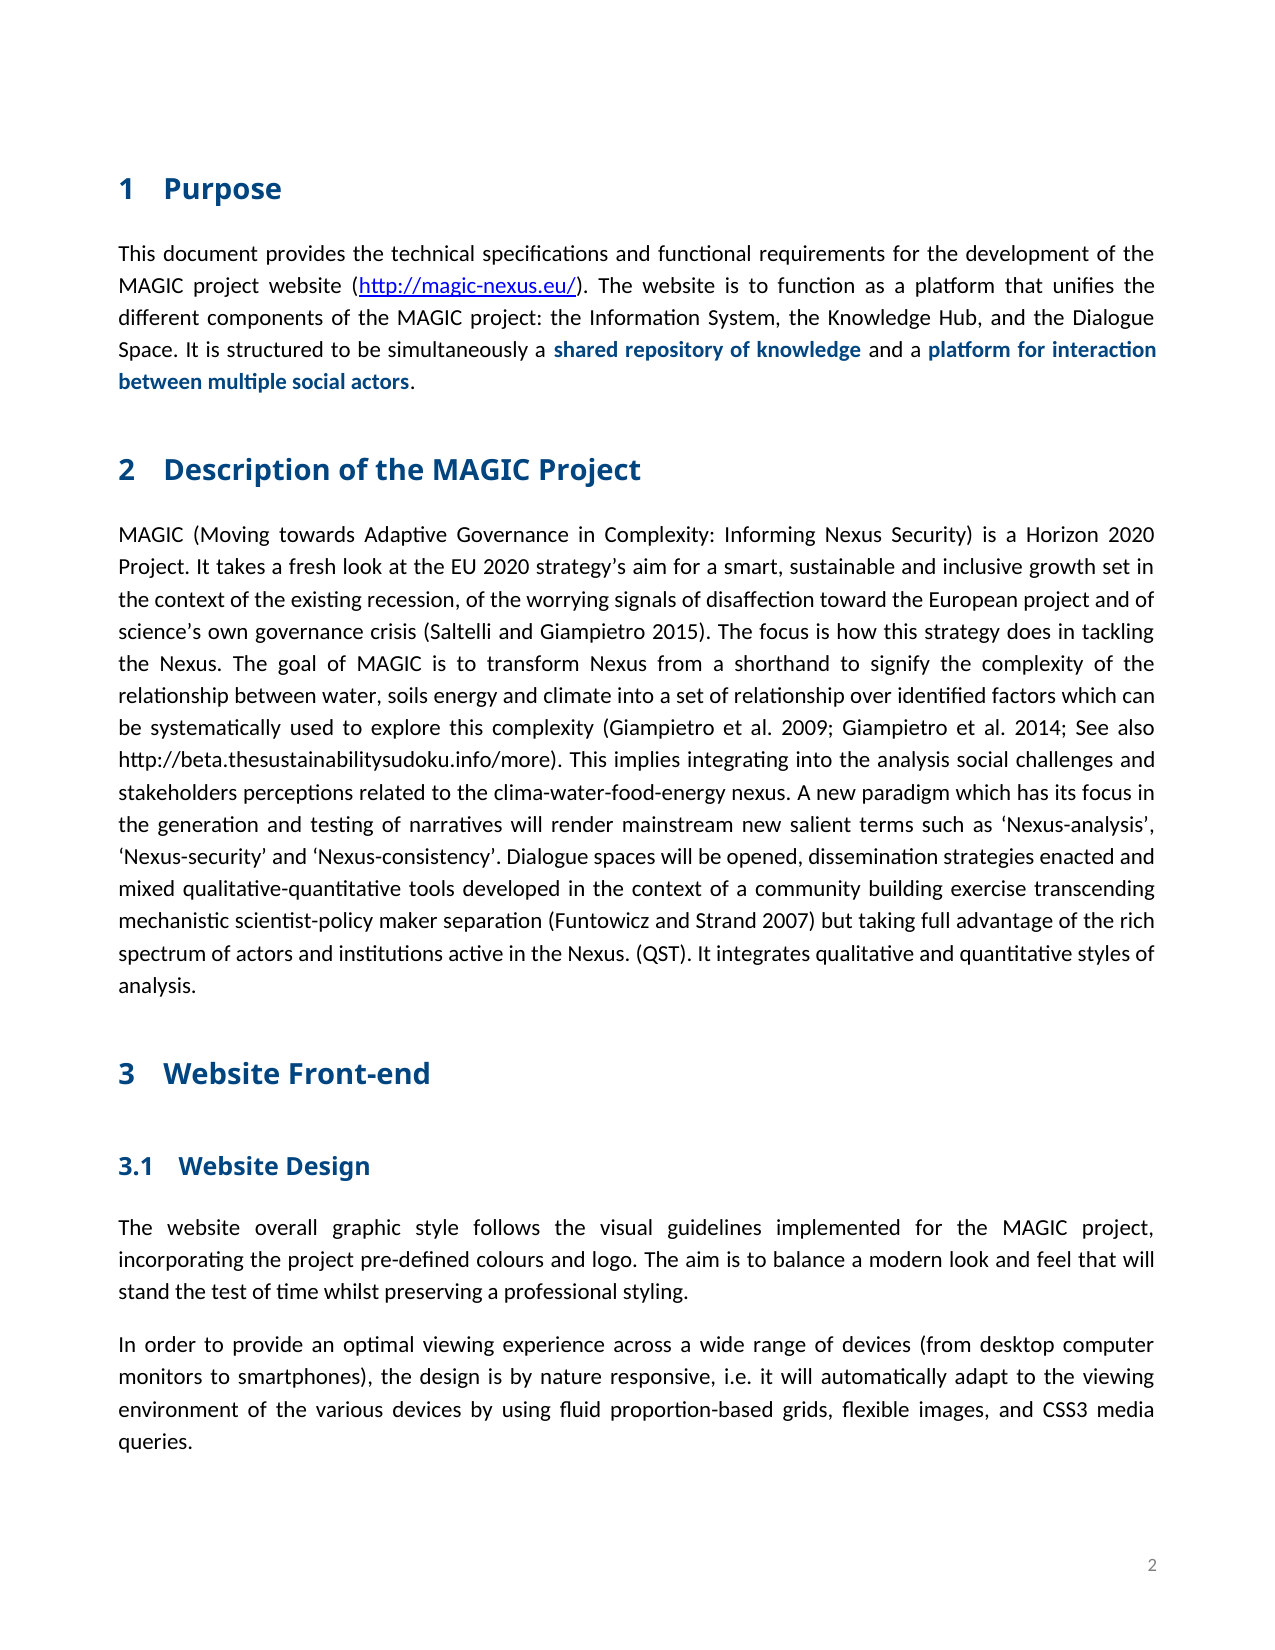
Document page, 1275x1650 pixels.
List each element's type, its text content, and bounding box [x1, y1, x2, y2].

text In order to provide an optimal viewing experience across a wide range of devices (from desktop computer monitors to smartphones), the design is by nature responsive, i.e. it will automatically adapt to the viewing environment of the various devices by using fluid proportion-based grids, flexible images, and CSS3 media queries. [118, 1330, 1157, 1455]
subtitle Website Design [118, 1149, 1157, 1183]
subtitle Purpose [118, 168, 1157, 208]
text This document provides the technical specifications and functional requirements for the development of the MAGIC project website (http://magic-nexus.eu/). The website is to function as a platform that unifies the different components of the MAGIC project: the Information System, the Knowledge Hub, and the Dialogue Space. It is structured to be simultaneously a shared repository of knowledge and a platform for interaction between multiple social actors. [118, 239, 1157, 396]
text MAGIC (Moving towards Adaptive Governance in Complexity: Informing Nexus Security) is a Horizon 2020 Project. It takes a fresh look at the EU 2020 strategy’s aim for a smart, sustainable and inclusive growth set in the context of the existing recession, of the worrying signals of disaffection toward the European project and of science’s own governance crisis (Saltelli and Giampietro 2015). The focus is how this strategy does in tackling the Nexus. The goal of MAGIC is to transform Nexus from a shorthand to signify the complexity of the relationship between water, soils energy and climate into a set of relationship over identified factors which can be systematically used to explore this complexity (Giampietro et al. 2009; Giampietro et al. 2014; See also http://beta.thesustainabilitysudoku.info/more). This implies integrating into the analysis social challenges and stakeholders perceptions related to the clima-water-food-energy nexus. A new paradigm which has its focus in the generation and testing of narratives will render mainstream new salient terms such as ‘Nexus-analysis’, ‘Nexus-security’ and ‘Nexus-consistency’. Dialogue spaces will be opened, dissemination strategies enacted and mixed qualitative-quantitative tools developed in the context of a community building exercise transcending mechanistic scientist-policy maker separation (Funtowicz and Strand 2007) but taking full advantage of the rich spectrum of actors and institutions active in the Nexus. (QST). It integrates qualitative and quantitative styles of analysis. [118, 520, 1157, 999]
subtitle Website Front-end [118, 1053, 1157, 1093]
subtitle Description of the MAGIC Project [118, 450, 1157, 489]
text The website overall graphic style follows the visual guidelines implemented for the MAGIC project, incorporating the project pre-defined colours and logo. The aim is to balance a modern look and feel that will stand the test of time whilst preserving a professional styling. [118, 1213, 1157, 1305]
